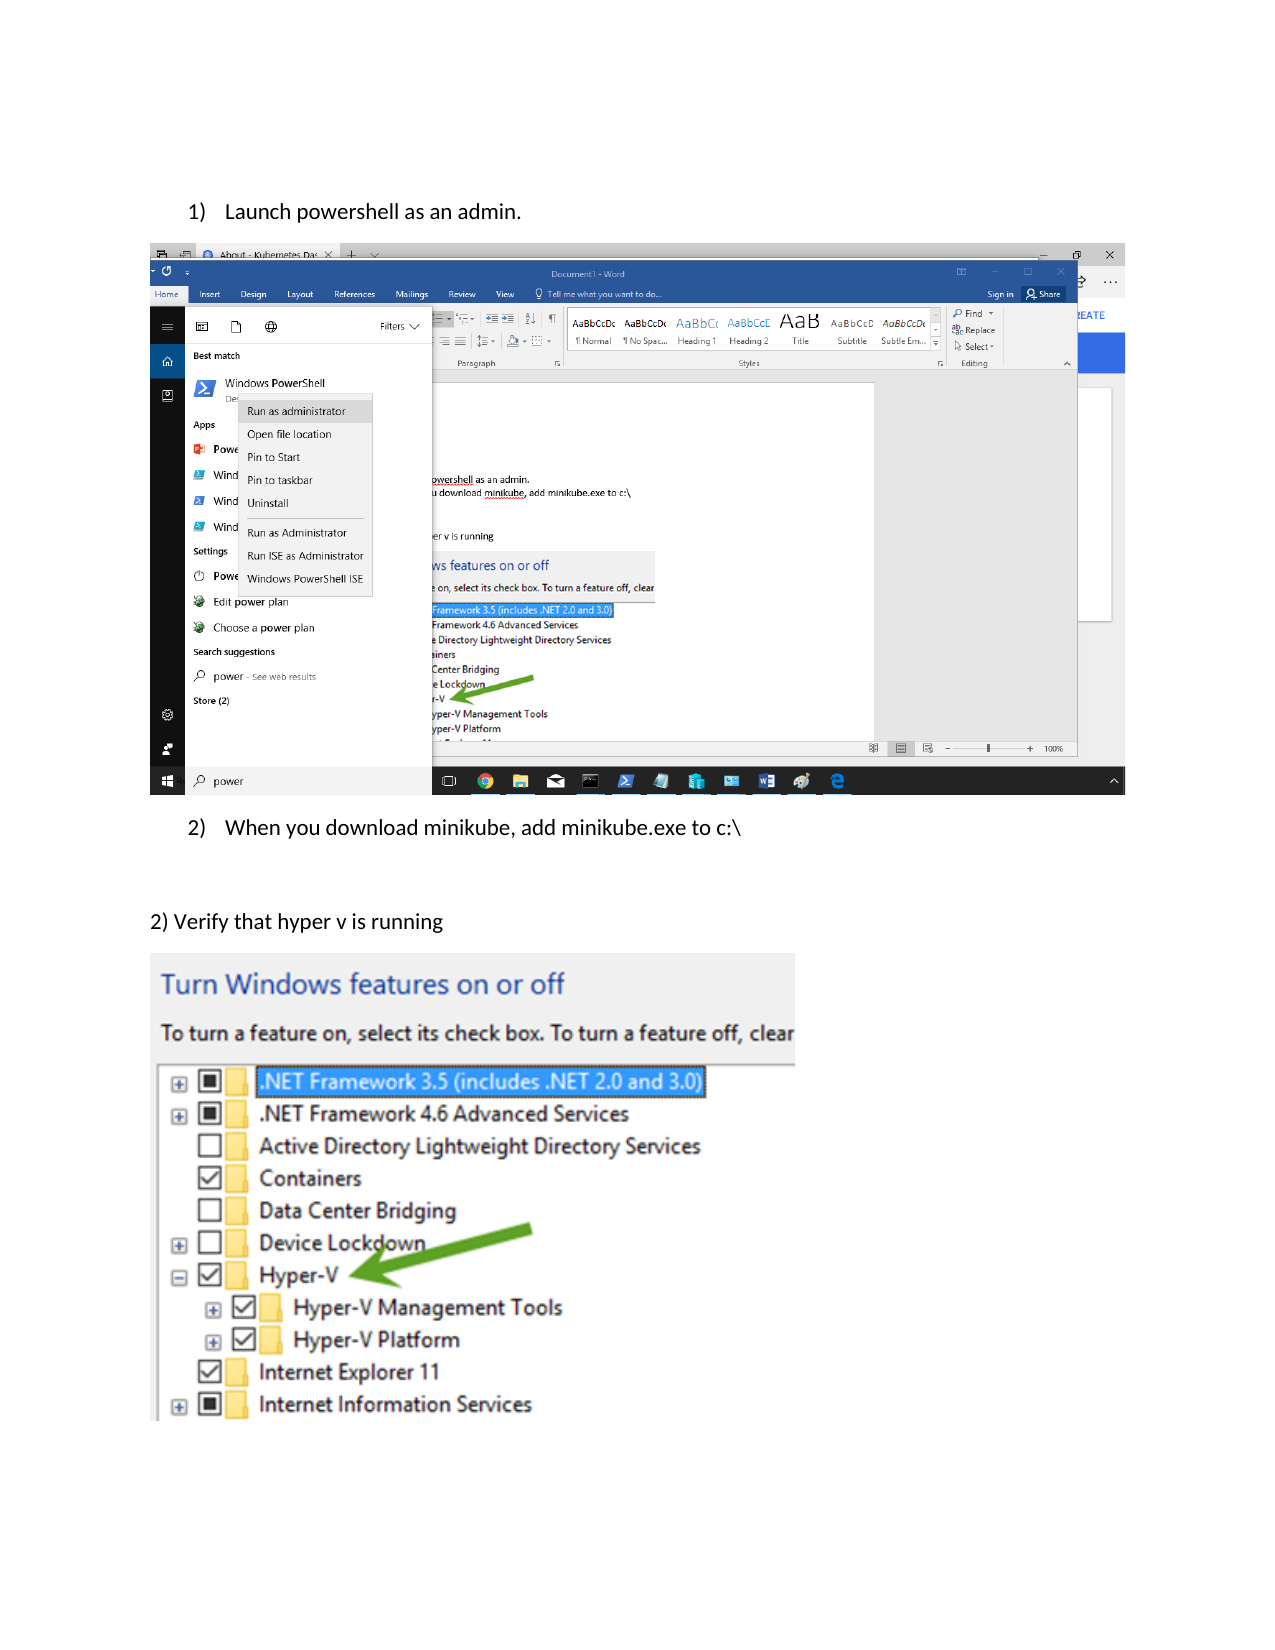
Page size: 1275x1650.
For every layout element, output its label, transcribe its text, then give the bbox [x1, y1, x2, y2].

list When you download minikube, add minikube.exe to c:\ [187, 813, 1125, 841]
picture [150, 243, 1125, 795]
picture [150, 953, 796, 1421]
text 2) Verify that hyper v is running [150, 907, 1125, 935]
list Launch powershell as an admin. [187, 197, 1125, 225]
